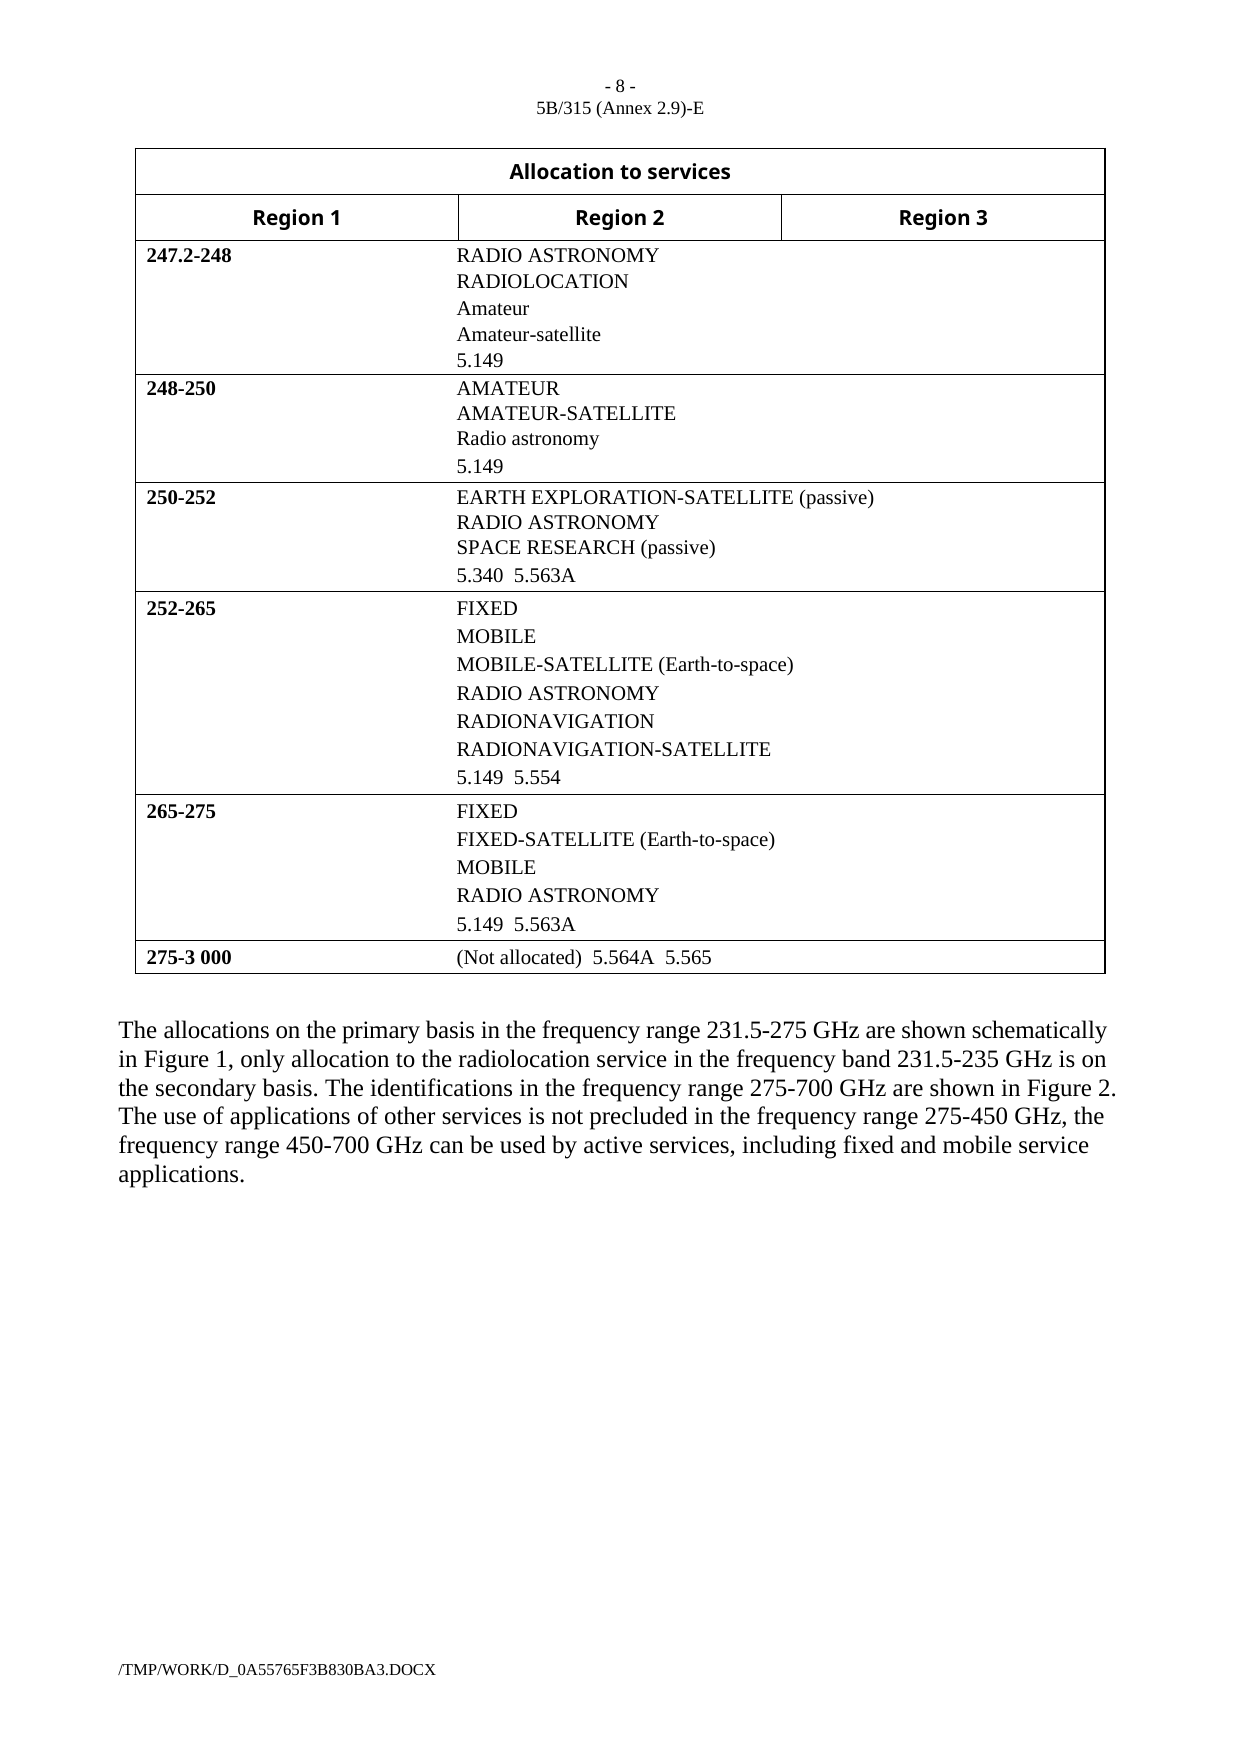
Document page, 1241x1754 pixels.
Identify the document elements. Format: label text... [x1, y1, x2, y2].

table_header Allocation to services [136, 149, 1104, 194]
table_cell 250-252 EARTH EXPLORATION-SATELLITE (passive) RADIO ASTRONOMY SPACE RESEARCH (passive) 5.340 5.563A [136, 483, 1104, 591]
table_cell 247.2-248 RADIO ASTRONOMY RADIOLOCATION Amateur Amateur-satellite 5.149 [136, 241, 1104, 374]
table_cell 252-265 FIXED MOBILE MOBILE-SATELLITE (Earth-to-space) RADIO ASTRONOMY RADIONAVIGATION RADIONAVIGATION-SATELLITE 5.149 5.554 [136, 592, 1104, 793]
table_cell Region 1 [136, 195, 458, 240]
table_cell 265-275 FIXED FIXED-SATELLITE (Earth-to-space) MOBILE RADIO ASTRONOMY 5.149 5.563A [136, 795, 1104, 940]
table_cell Region 2 [459, 195, 781, 240]
text The allocations on the primary basis in the frequency range 231.5-275 GHz are shown schematically in Figure 1, only allocation to the radiolocation service in the frequency band 231.5-235 GHz is on the secondary basis. The identifications in the frequency range 275-700 GHz are shown in Figure 2. The use of applications of other services is not precluded in the frequency range 275-450 GHz, the frequency range 450-700 GHz can be used by active services, including fixed and mobile service applications. [118, 1015, 1122, 1188]
table_cell Region 3 [782, 195, 1104, 240]
table_cell 248-250 AMATEUR AMATEUR-SATELLITE Radio astronomy 5.149 [136, 375, 1104, 482]
table_cell 275-3 000 (Not allocated) 5.564A 5.565 [136, 941, 1104, 973]
